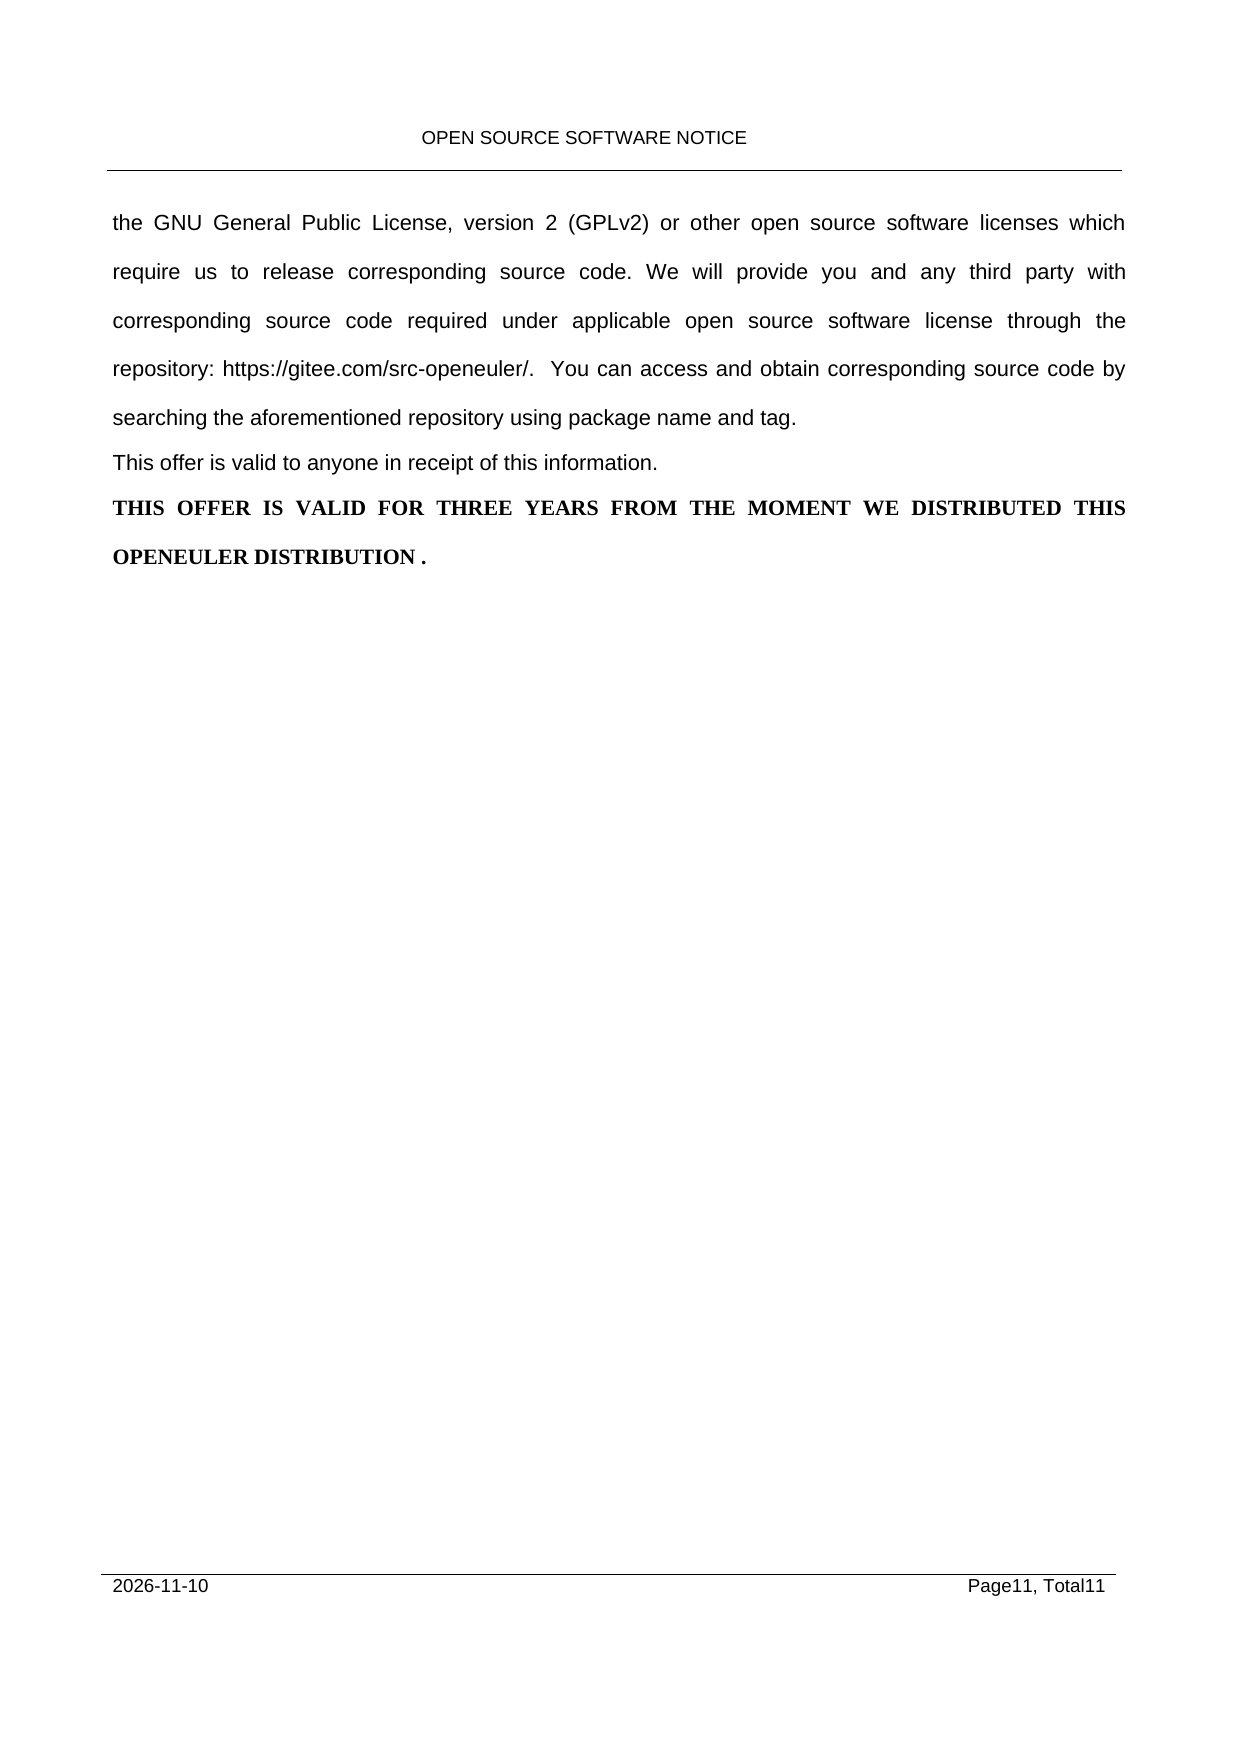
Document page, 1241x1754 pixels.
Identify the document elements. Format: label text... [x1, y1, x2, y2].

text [112, 206, 1128, 434]
text THIS OFFER IS VALID FOR THREE YEARS FROM THE MOMENT WE DISTRIBUTED THIS OPENEULER DISTRIBUTION . [112, 492, 1128, 573]
text This offer is valid to anyone in receipt of this information. [112, 446, 1128, 479]
